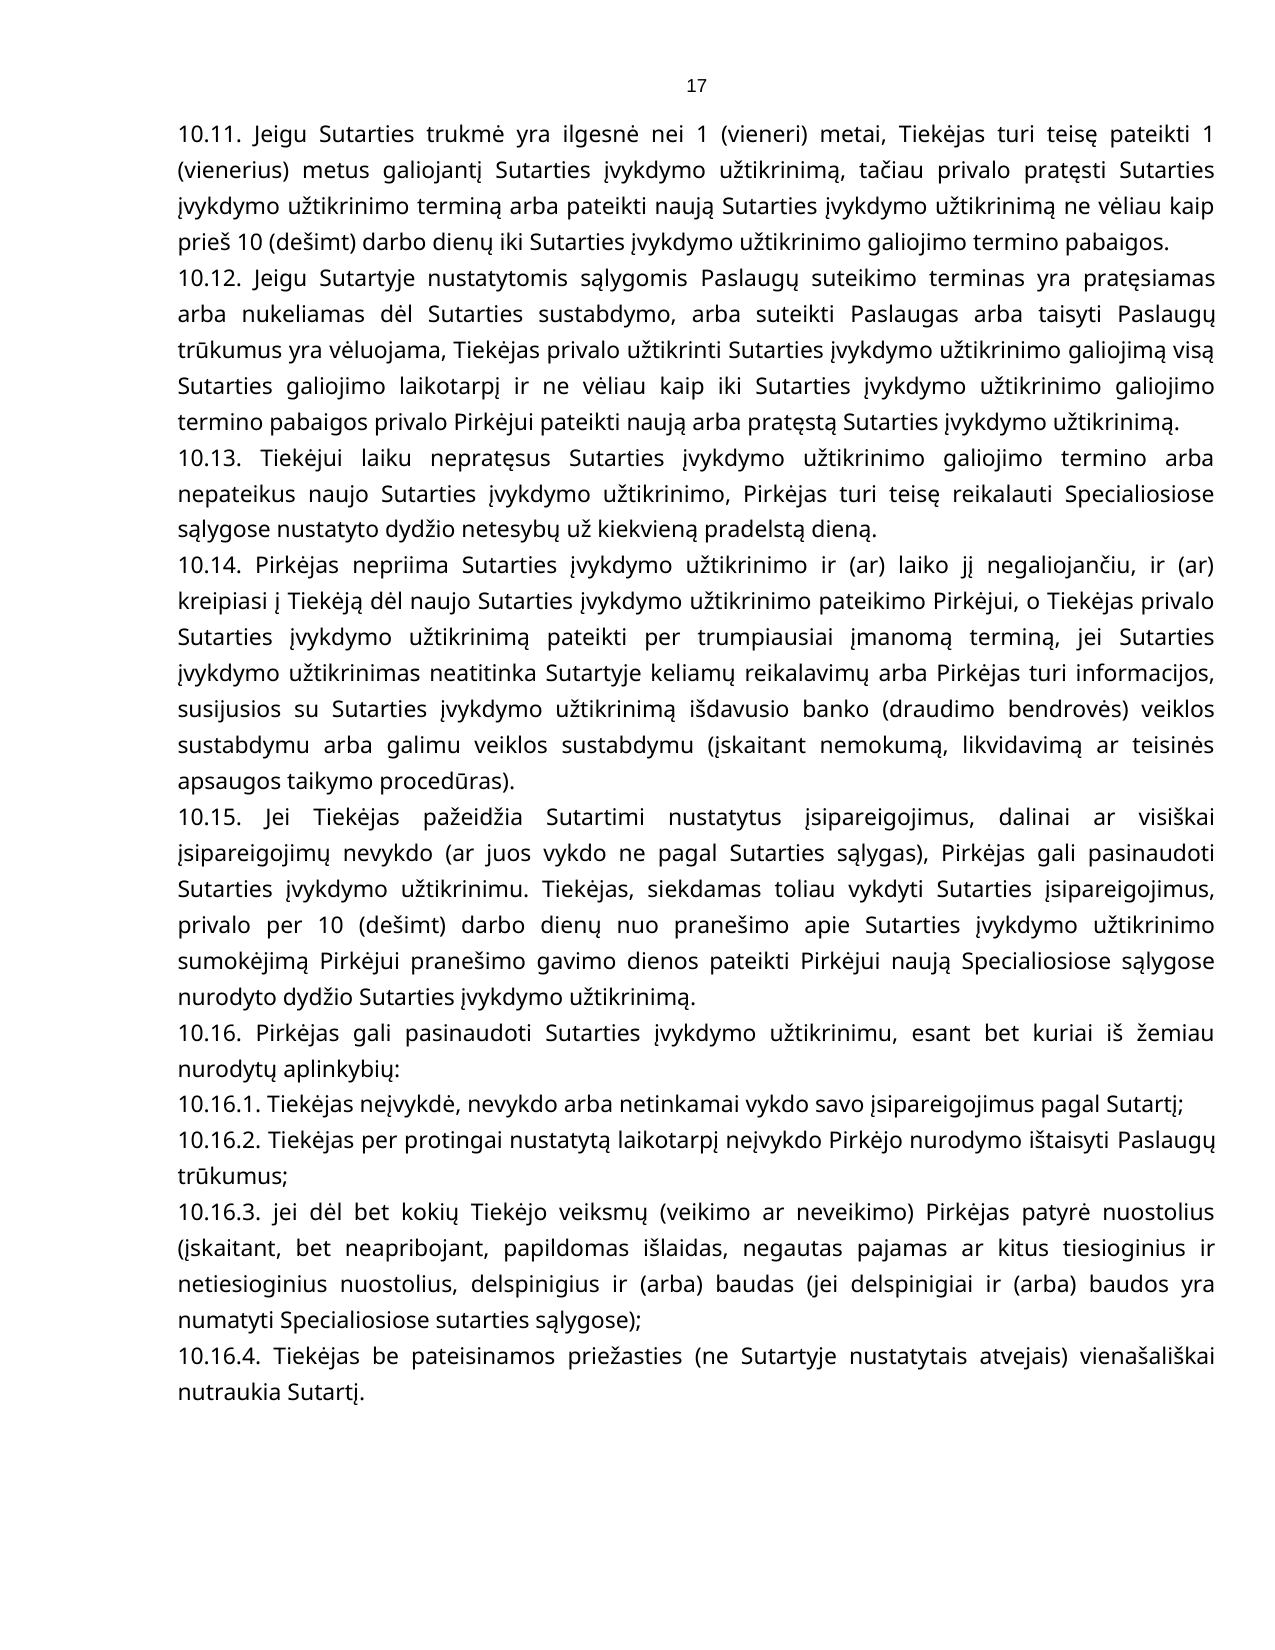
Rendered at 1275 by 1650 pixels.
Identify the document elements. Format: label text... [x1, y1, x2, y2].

text 10.11. Jeigu Sutarties trukmė yra ilgesnė nei 1 (vieneri) metai, Tiekėjas turi teisę pateikti 1 (vienerius) metus galiojantį Sutarties įvykdymo užtikrinimą, tačiau privalo pratęsti Sutarties įvykdymo užtikrinimo terminą arba pateikti naują Sutarties įvykdymo užtikrinimą ne vėliau kaip prieš 10 (dešimt) darbo dienų iki Sutarties įvykdymo užtikrinimo galiojimo termino pabaigos. [177, 118, 1216, 257]
text 10.16. Pirkėjas gali pasinaudoti Sutarties įvykdymo užtikrinimu, esant bet kuriai iš žemiau nurodytų aplinkybių: [177, 1017, 1216, 1084]
text 10.15. Jei Tiekėjas pažeidžia Sutartimi nustatytus įsipareigojimus, dalinai ar visiškai įsipareigojimų nevykdo (ar juos vykdo ne pagal Sutarties sąlygas), Pirkėjas gali pasinaudoti Sutarties įvykdymo užtikrinimu. Tiekėjas, siekdamas toliau vykdyti Sutarties įsipareigojimus, privalo per 10 (dešimt) darbo dienų nuo pranešimo apie Sutarties įvykdymo užtikrinimo sumokėjimą Pirkėjui pranešimo gavimo dienos pateikti Pirkėjui naują Specialiosiose sąlygose nurodyto dydžio Sutarties įvykdymo užtikrinimą. [177, 801, 1216, 1012]
text 10.16.3. jei dėl bet kokių Tiekėjo veiksmų (veikimo ar neveikimo) Pirkėjas patyrė nuostolius (įskaitant, bet neapribojant, papildomas išlaidas, negautas pajamas ar kitus tiesioginius ir netiesioginius nuostolius, delspinigius ir (arba) baudas (jei delspinigiai ir (arba) baudos yra numatyti Specialiosiose sutarties sąlygose); [177, 1196, 1216, 1335]
text 10.16.1. Tiekėjas neįvykdė, nevykdo arba netinkamai vykdo savo įsipareigojimus pagal Sutartį; [177, 1088, 1216, 1120]
text 10.12. Jeigu Sutartyje nustatytomis sąlygomis Paslaugų suteikimo terminas yra pratęsiamas arba nukeliamas dėl Sutarties sustabdymo, arba suteikti Paslaugas arba taisyti Paslaugų trūkumus yra vėluojama, Tiekėjas privalo užtikrinti Sutarties įvykdymo užtikrinimo galiojimą visą Sutarties galiojimo laikotarpį ir ne vėliau kaip iki Sutarties įvykdymo užtikrinimo galiojimo termino pabaigos privalo Pirkėjui pateikti naują arba pratęstą Sutarties įvykdymo užtikrinimą. [177, 262, 1216, 437]
text 10.16.2. Tiekėjas per protingai nustatytą laikotarpį neįvykdo Pirkėjo nurodymo ištaisyti Paslaugų trūkumus; [177, 1124, 1216, 1192]
text 10.14. Pirkėjas nepriima Sutarties įvykdymo užtikrinimo ir (ar) laiko jį negaliojančiu, ir (ar) kreipiasi į Tiekėją dėl naujo Sutarties įvykdymo užtikrinimo pateikimo Pirkėjui, o Tiekėjas privalo Sutarties įvykdymo užtikrinimą pateikti per trumpiausiai įmanomą terminą, jei Sutarties įvykdymo užtikrinimas neatitinka Sutartyje keliamų reikalavimų arba Pirkėjas turi informacijos, susijusios su Sutarties įvykdymo užtikrinimą išdavusio banko (draudimo bendrovės) veiklos sustabdymu arba galimu veiklos sustabdymu (įskaitant nemokumą, likvidavimą ar teisinės apsaugos taikymo procedūras). [177, 549, 1216, 796]
text 10.16.4. Tiekėjas be pateisinamos priežasties (ne Sutartyje nustatytais atvejais) vienašališkai nutraukia Sutartį. [177, 1340, 1216, 1407]
text 10.13. Tiekėjui laiku nepratęsus Sutarties įvykdymo užtikrinimo galiojimo termino arba nepateikus naujo Sutarties įvykdymo užtikrinimo, Pirkėjas turi teisę reikalauti Specialiosiose sąlygose nustatyto dydžio netesybų už kiekvieną pradelstą dieną. [177, 442, 1216, 545]
